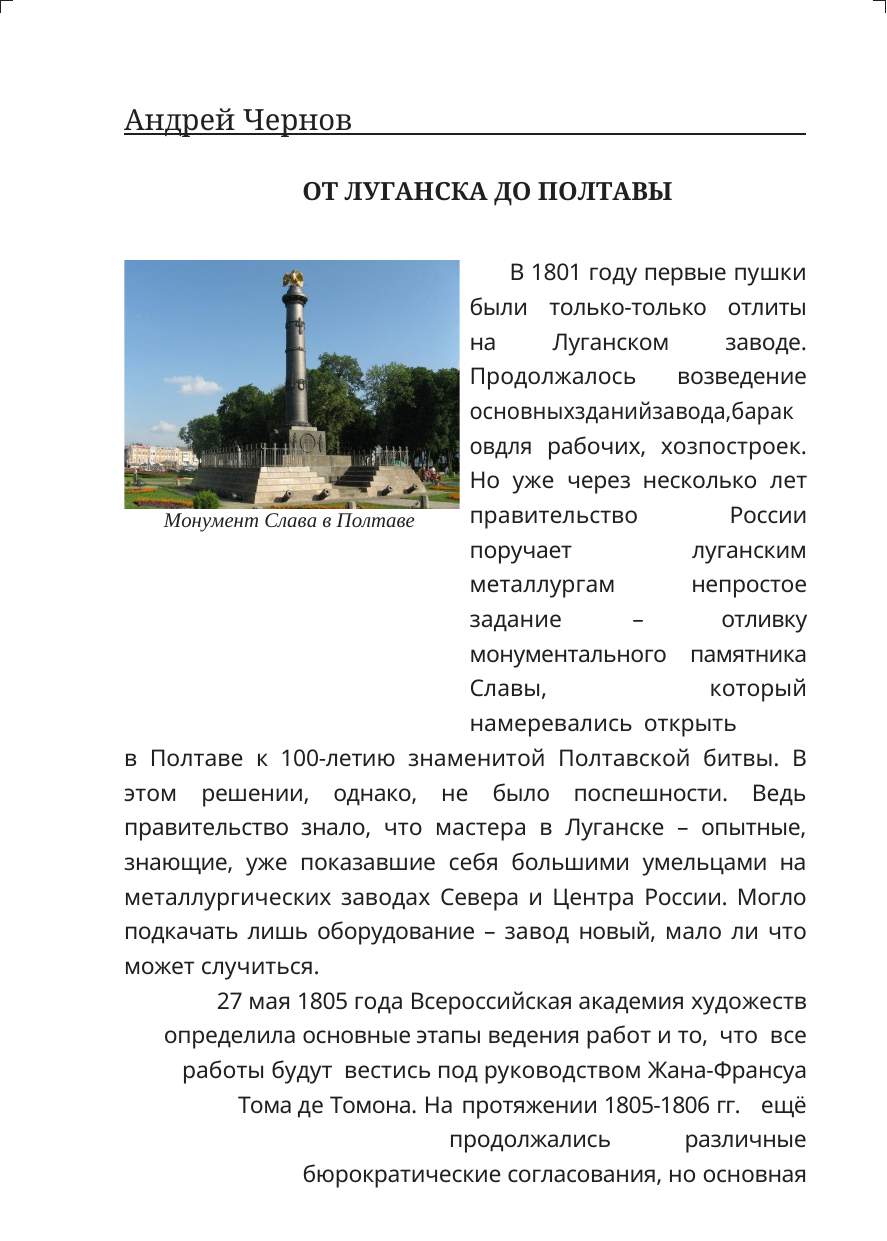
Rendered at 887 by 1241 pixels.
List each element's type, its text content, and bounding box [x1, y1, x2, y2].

text Монумент Слава в Полтаве [164, 509, 458, 532]
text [124, 984, 807, 1189]
picture [124, 260, 460, 509]
subtitle ОТ ЛУГАНСКА ДО ПОЛТАВЫ [302, 173, 820, 207]
subtitle Андрей Чернов [124, 99, 820, 139]
text В 1801 году первые пушки были только-только отлиты на Луганском заводе. Продолжалось возведение основныхзданийзавода,бараковдля рабочих, хозпостроек. Но уже через несколько лет правительство России поручает луганским металлургам непростое задание – отливку монументального памятника Славы, который намеревались открыть [469, 256, 807, 738]
text в Полтаве к 100-летию знаменитой Полтавской битвы. В этом решении, однако, не было поспешности. Ведь правительство знало, что мастера в Луганске – опытные, знающие, уже показавшие себя большими умельцами на металлургических заводах Севера и Центра России. Могло подкачать лишь оборудование – завод новый, мало ли что может случиться. [124, 742, 807, 981]
